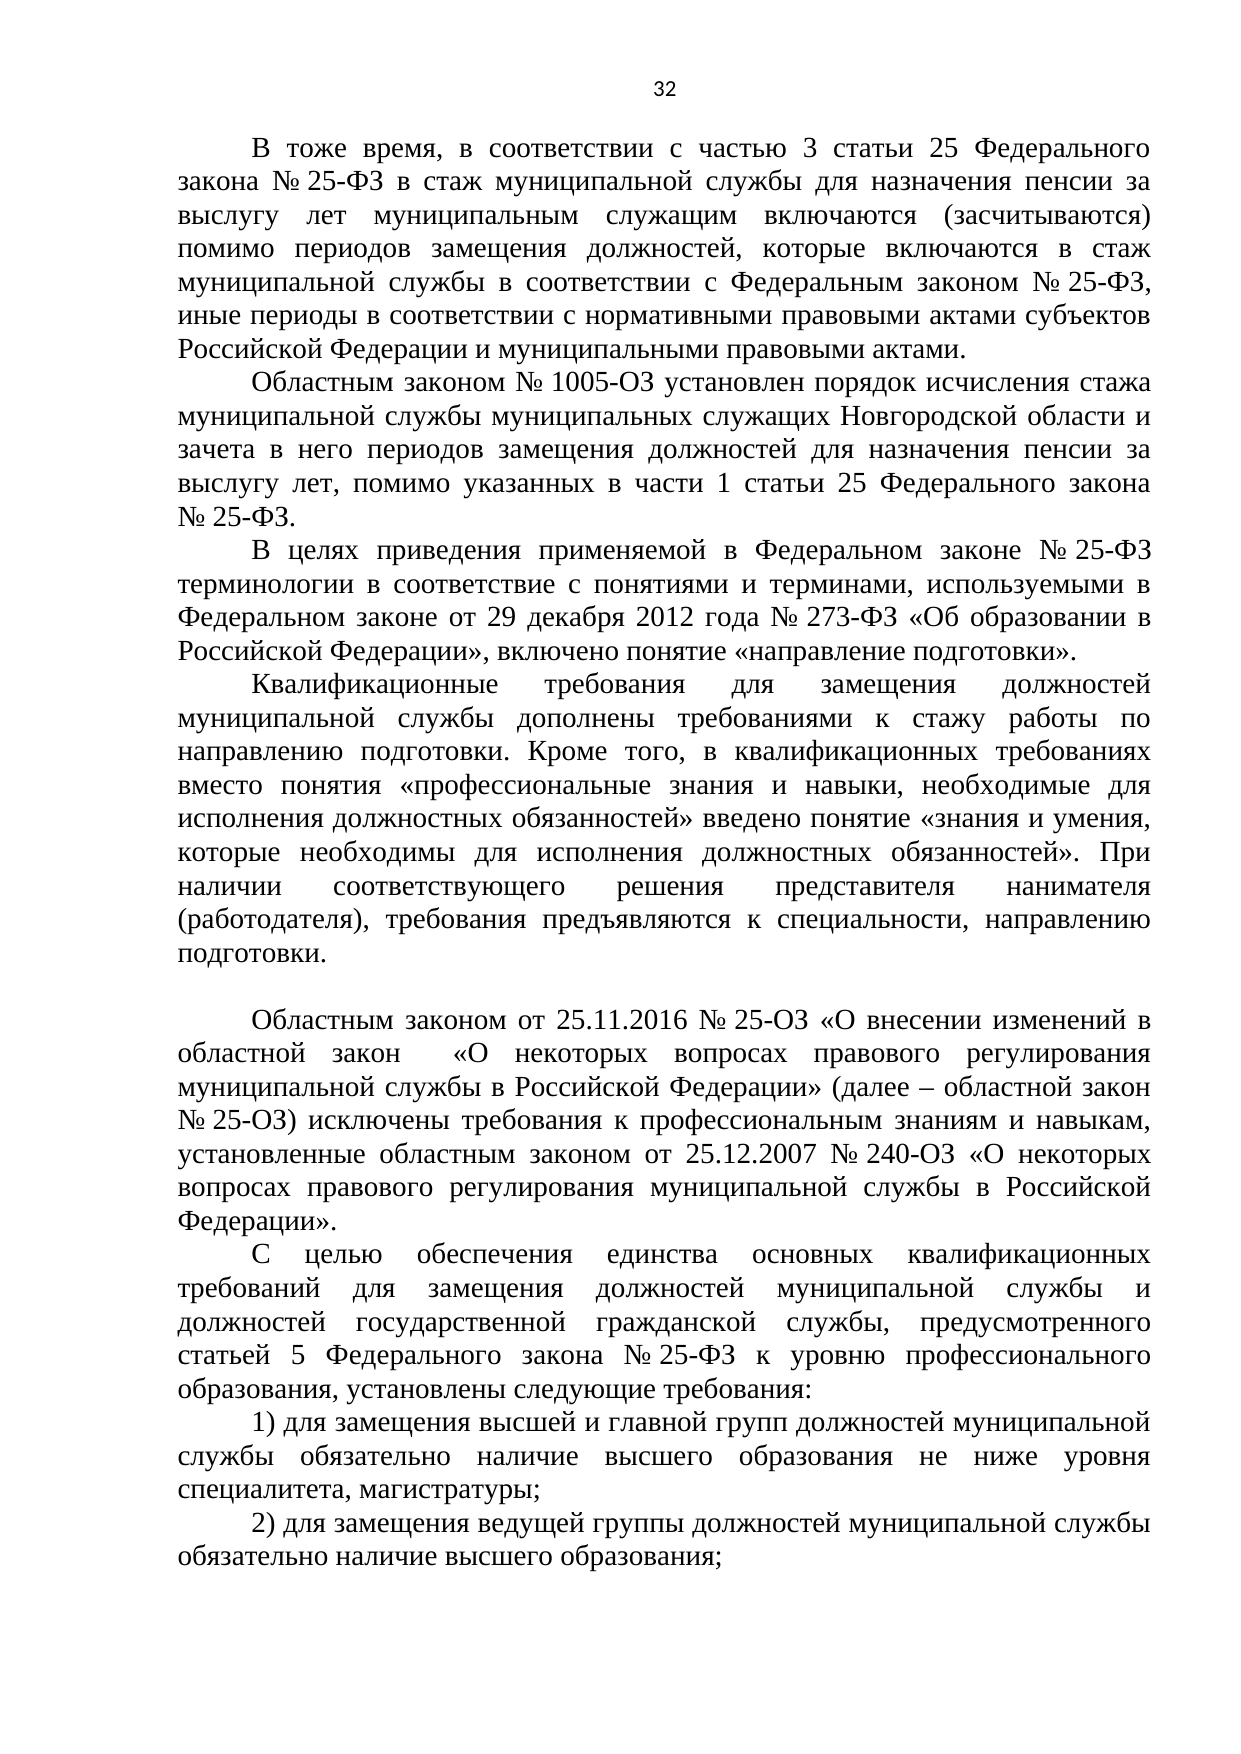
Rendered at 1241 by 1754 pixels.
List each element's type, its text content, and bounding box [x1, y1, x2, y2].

text Областным законом от 25.11.2016 № 25-ОЗ «О внесении изменений в областной закон «О некоторых вопросах правового регулирования муниципальной службы в Российской Федерации» (далее – областной закон № 25-ОЗ) исключены требования к профессиональным знаниям и навыкам, установленные областным законом от 25.12.2007 № 240-ОЗ «О некоторых вопросах правового регулирования муниципальной службы в Российской Федерации». [177, 1002, 1152, 1237]
text В тоже время, в соответствии с частью 3 статьи 25 Федерального закона № 25-ФЗ в стаж муниципальной службы для назначения пенсии за выслугу лет муниципальным служащим включаются (засчитываются) помимо периодов замещения должностей, которые включаются в стаж муниципальной службы в соответствии с Федеральным законом № 25-ФЗ, иные периоды в соответствии с нормативными правовыми актами субъектов Российской Федерации и муниципальными правовыми актами. [177, 130, 1152, 364]
text 1) для замещения высшей и главной групп должностей муниципальной службы обязательно наличие высшего образования не ниже уровня специалитета, магистратуры; [177, 1404, 1152, 1505]
text С целью обеспечения единства основных квалификационных требований для замещения должностей муниципальной службы и должностей государственной гражданской службы, предусмотренного статьей 5 Федерального закона № 25-ФЗ к уровню профессионального образования, установлены следующие требования: [177, 1237, 1152, 1404]
text 2) для замещения ведущей группы должностей муниципальной службы обязательно наличие высшего образования; [177, 1505, 1152, 1572]
text Областным законом № 1005-ОЗ установлен порядок исчисления стажа муниципальной службы муниципальных служащих Новгородской области и зачета в него периодов замещения должностей для назначения пенсии за выслугу лет, помимо указанных в части 1 статьи 25 Федерального закона № 25-ФЗ. [177, 364, 1152, 532]
text В целях приведения применяемой в Федеральном законе № 25-ФЗ терминологии в соответствие с понятиями и терминами, используемыми в Федеральном законе от 29 декабря 2012 года № 273-ФЗ «Об образовании в Российской Федерации», включено понятие «направление подготовки». [177, 532, 1152, 666]
text Квалификационные требования для замещения должностей муниципальной службы дополнены требованиями к стажу работы по направлению подготовки. Кроме того, в квалификационных требованиях вместо понятия «профессиональные знания и навыки, необходимые для исполнения должностных обязанностей» введено понятие «знания и умения, которые необходимы для исполнения должностных обязанностей». При наличии соответствующего решения представителя нанимателя (работодателя), требования предъявляются к специальности, направлению подготовки. [177, 666, 1152, 968]
